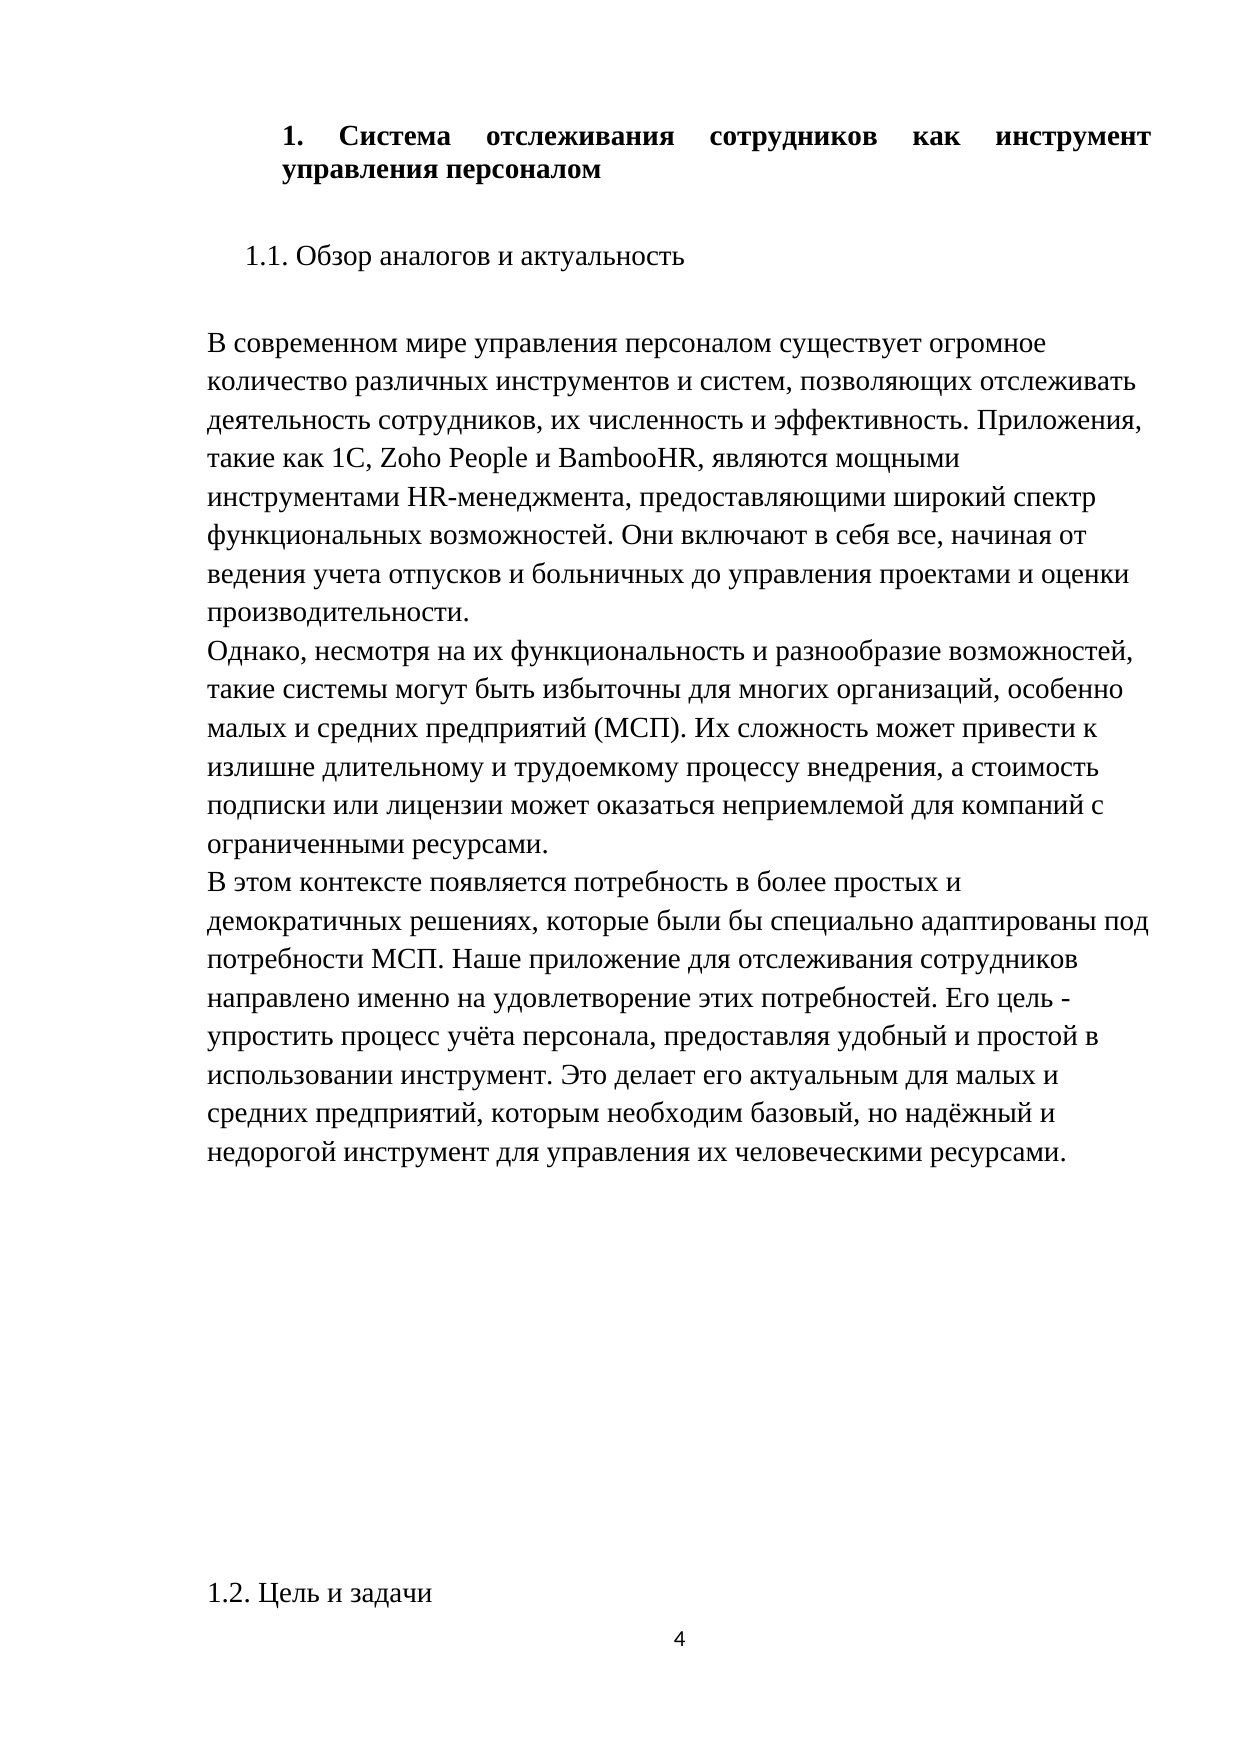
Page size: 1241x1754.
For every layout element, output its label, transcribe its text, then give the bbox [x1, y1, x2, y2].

subtitle Однако, несмотря на их функциональность и разнообразие возможностей, такие системы могут быть избыточны для многих организаций, особенно малых и средних предприятий (МСП). Их сложность может привести к излишне длительному и трудоемкому процессу внедрения, а стоимость подписки или лицензии может оказаться неприемлемой для компаний с ограниченными ресурсами. [207, 633, 1152, 859]
text 1.2. Цель и задачи [207, 1575, 1152, 1609]
subtitle В этом контексте появляется потребность в более простых и демократичных решениях, которые были бы специально адаптированы под потребности МСП. Наше приложение для отслеживания сотрудников направлено именно на удовлетворение этих потребностей. Его цель - упростить процесс учёта персонала, предоставляя удобный и простой в использовании инструмент. Это делает его актуальным для малых и средних предприятий, которым необходим базовый, но надёжный и недорогой инструмент для управления их человеческими ресурсами. [207, 864, 1152, 1168]
subtitle 1.1. Обзор аналогов и актуальность [244, 238, 1152, 272]
subtitle В современном мире управления персоналом существует огромное количество различных инструментов и систем, позволяющих отслеживать деятельность сотрудников, их численность и эффективность. Приложения, такие как 1С, Zoho People и BambooHR, являются мощными инструментами HR-менеджмента, предоставляющими широкий спектр функциональных возможностей. Они включают в себя все, начиная от ведения учета отпусков и больничных до управления проектами и оценки производительности. [207, 325, 1152, 628]
subtitle 1. Система отслеживания сотрудников как инструмент управления персоналом [282, 118, 1152, 185]
